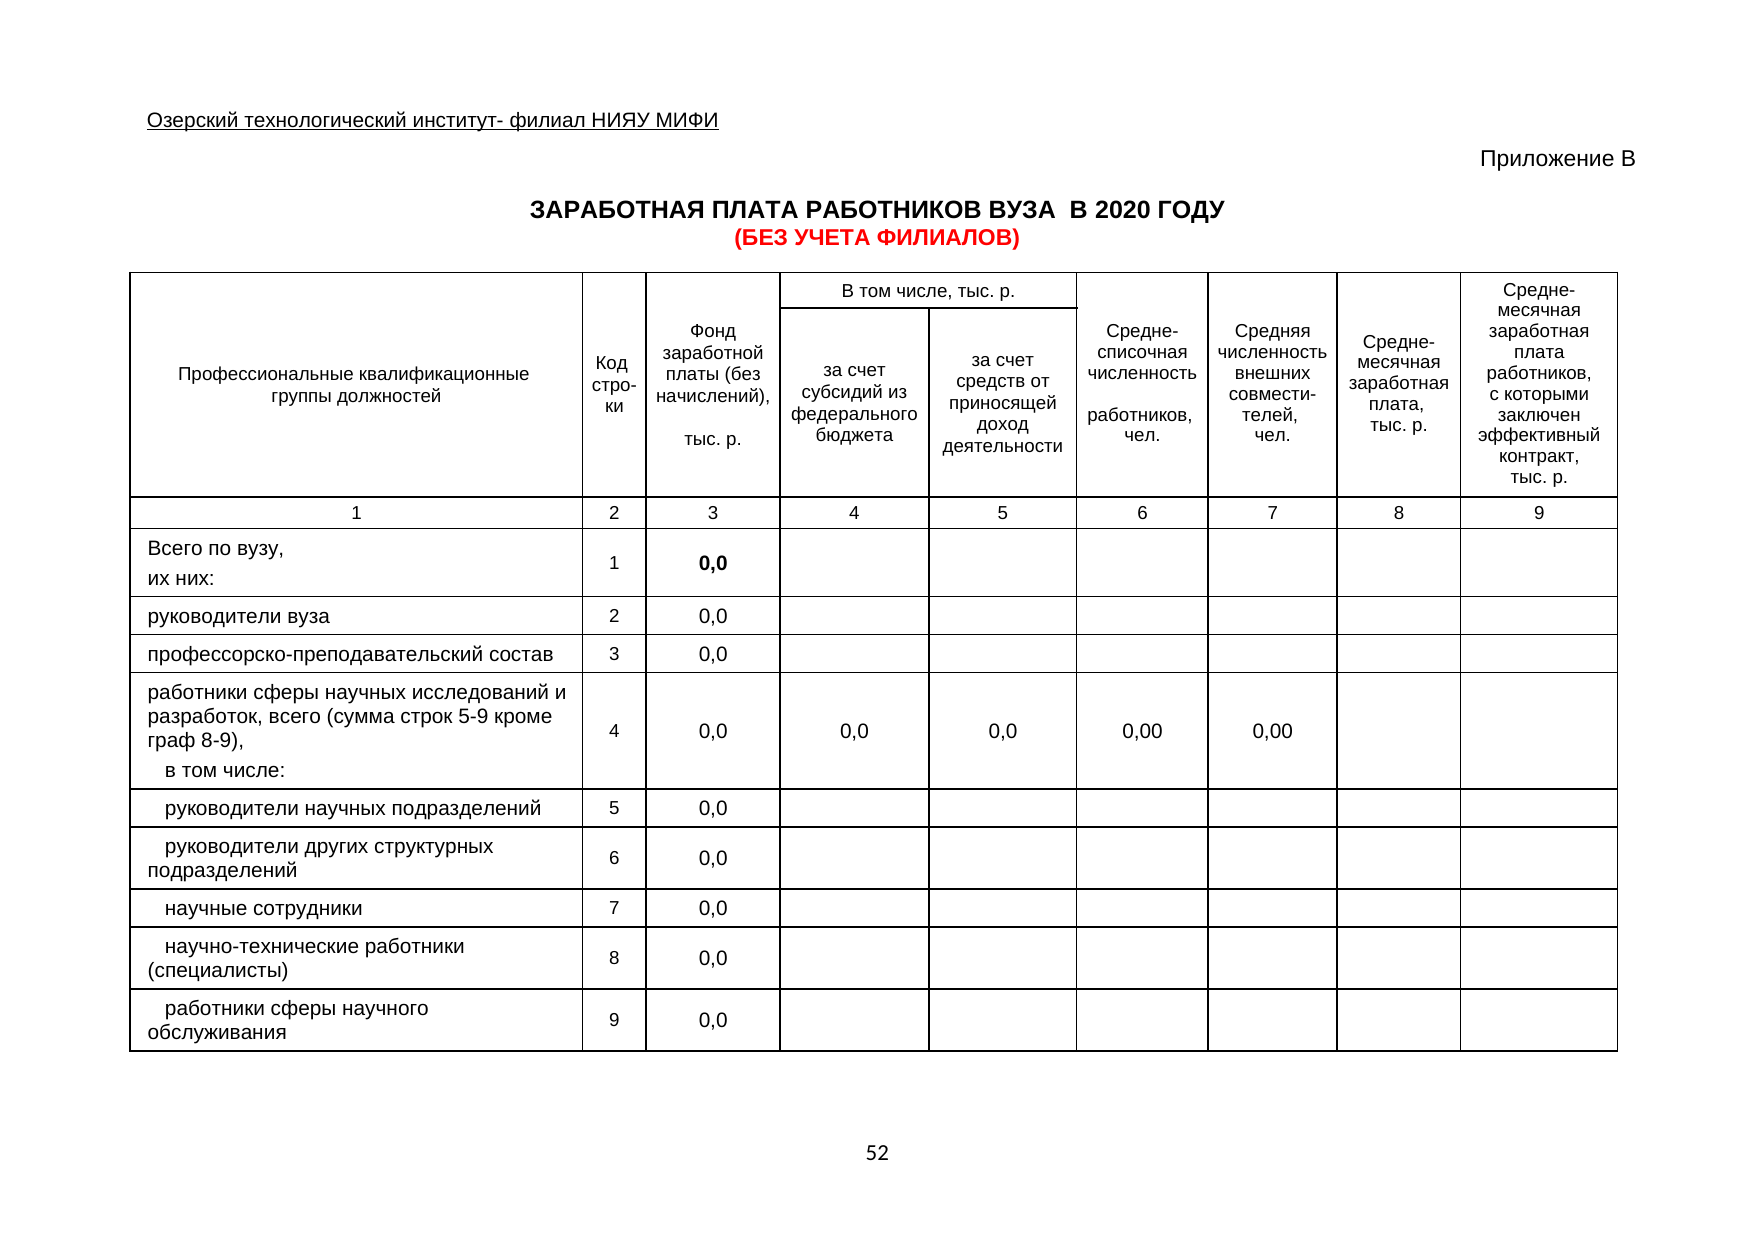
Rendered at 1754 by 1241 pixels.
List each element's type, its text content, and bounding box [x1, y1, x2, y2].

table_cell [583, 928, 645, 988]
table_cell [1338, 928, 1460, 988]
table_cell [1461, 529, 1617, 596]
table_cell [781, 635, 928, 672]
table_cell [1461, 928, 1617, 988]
text ЗАРАБОТНАЯ ПЛАТА РАБОТНИКОВ ВУЗА В 2020 ГОДУ (БЕЗ УЧЕТА ФИЛИАЛОВ) [118, 197, 1636, 251]
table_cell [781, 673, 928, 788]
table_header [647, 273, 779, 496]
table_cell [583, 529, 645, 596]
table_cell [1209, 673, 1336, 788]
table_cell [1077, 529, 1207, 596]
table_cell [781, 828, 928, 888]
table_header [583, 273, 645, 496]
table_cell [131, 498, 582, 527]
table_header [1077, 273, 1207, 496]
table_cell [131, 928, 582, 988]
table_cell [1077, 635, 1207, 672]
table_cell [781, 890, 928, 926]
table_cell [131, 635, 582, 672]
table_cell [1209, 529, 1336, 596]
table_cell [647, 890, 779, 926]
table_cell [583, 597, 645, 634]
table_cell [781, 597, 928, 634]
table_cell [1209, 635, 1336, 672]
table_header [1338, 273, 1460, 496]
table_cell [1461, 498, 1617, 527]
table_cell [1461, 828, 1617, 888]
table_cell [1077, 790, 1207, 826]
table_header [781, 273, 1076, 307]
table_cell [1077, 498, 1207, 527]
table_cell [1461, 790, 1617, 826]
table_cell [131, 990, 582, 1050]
text Приложение В [118, 144, 1636, 171]
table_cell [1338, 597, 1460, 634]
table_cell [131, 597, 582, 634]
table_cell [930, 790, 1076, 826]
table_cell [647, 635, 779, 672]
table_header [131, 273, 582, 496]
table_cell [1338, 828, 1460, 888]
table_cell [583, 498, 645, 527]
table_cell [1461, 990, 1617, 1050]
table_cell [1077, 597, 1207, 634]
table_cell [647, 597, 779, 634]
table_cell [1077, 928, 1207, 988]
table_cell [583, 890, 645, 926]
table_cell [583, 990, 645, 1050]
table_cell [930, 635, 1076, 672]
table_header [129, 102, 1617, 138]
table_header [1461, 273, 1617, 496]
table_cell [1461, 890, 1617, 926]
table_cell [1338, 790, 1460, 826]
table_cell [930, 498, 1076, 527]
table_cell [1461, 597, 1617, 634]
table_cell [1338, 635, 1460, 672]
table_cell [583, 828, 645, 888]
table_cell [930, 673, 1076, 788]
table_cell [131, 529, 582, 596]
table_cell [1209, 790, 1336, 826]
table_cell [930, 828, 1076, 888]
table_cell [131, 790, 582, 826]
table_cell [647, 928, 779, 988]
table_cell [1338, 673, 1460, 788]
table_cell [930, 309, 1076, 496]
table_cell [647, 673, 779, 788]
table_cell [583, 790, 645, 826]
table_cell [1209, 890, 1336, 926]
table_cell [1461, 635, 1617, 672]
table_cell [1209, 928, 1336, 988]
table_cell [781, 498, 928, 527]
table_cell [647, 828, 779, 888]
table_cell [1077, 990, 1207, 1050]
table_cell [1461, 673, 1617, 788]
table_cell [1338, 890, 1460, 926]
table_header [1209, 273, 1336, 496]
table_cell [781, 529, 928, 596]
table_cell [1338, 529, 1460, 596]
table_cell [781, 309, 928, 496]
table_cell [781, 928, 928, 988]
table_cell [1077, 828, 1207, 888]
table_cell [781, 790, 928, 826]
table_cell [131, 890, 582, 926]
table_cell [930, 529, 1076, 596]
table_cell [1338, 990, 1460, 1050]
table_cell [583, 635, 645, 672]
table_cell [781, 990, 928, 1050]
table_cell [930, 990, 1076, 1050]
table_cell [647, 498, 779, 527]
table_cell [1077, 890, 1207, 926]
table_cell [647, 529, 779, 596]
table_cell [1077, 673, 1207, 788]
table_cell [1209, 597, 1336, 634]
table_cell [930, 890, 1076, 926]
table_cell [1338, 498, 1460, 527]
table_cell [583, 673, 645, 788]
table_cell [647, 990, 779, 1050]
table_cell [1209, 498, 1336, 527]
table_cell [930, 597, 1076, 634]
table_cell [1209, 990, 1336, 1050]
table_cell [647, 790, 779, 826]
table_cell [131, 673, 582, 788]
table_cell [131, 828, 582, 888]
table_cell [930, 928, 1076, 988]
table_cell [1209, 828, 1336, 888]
